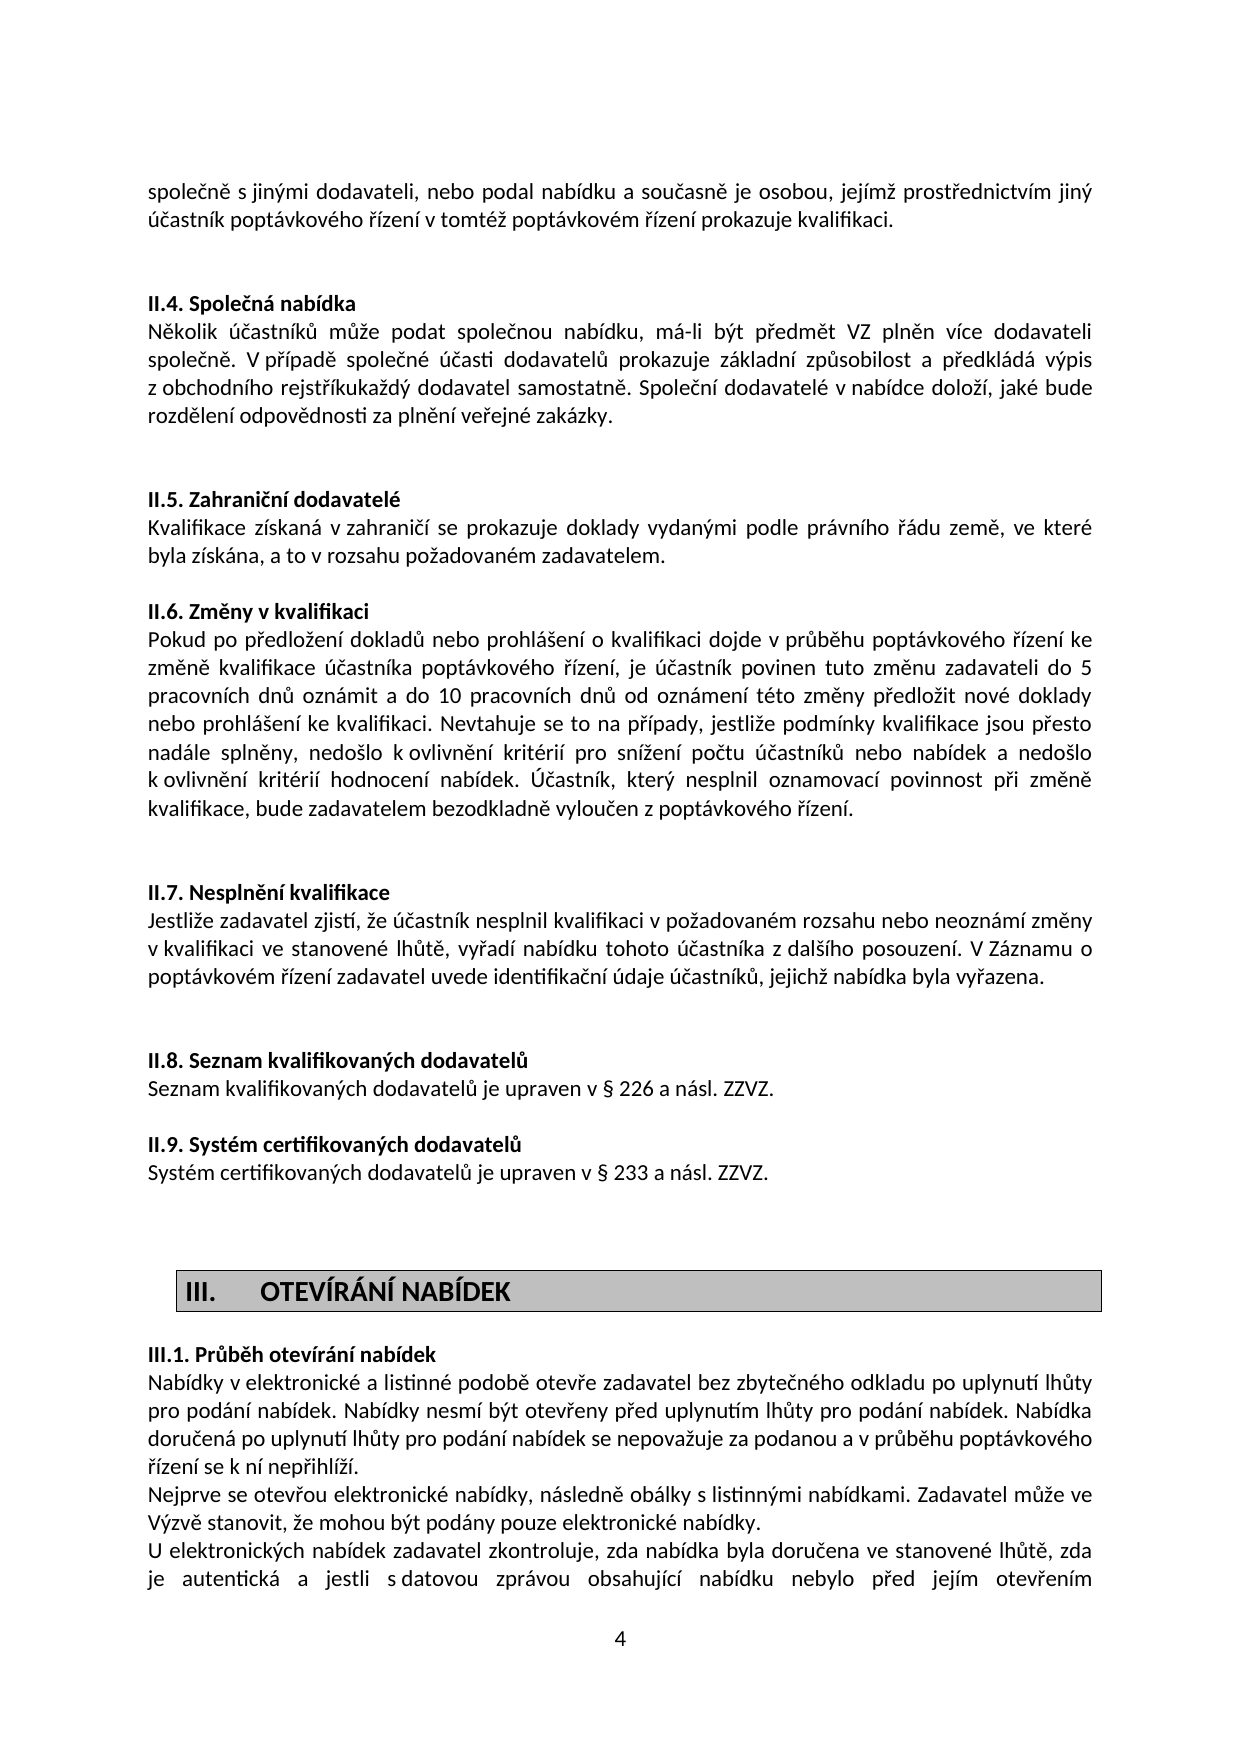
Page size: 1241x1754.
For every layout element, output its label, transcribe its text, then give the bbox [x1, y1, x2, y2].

text Nejprve se otevřou elektronické nabídky, následně obálky s listinnými nabídkami. Zadavatel může ve Výzvě stanovit, že mohou být podány pouze elektronické nabídky. [148, 1480, 1092, 1536]
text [148, 1536, 1092, 1592]
text II.9. Systém certifikovaných dodavatelů [148, 1130, 1092, 1158]
text Systém certifikovaných dodavatelů je upraven v § 233 a násl. ZZVZ. [148, 1158, 1092, 1186]
text Několik účastníků může podat společnou nabídku, má-li být předmět VZ plněn více dodavateli společně. V případě společné účasti dodavatelů prokazuje základní způsobilost a předkládá výpis z obchodního rejstříkukaždý dodavatel samostatně. Společní dodavatelé v nabídce doloží, jaké bude rozdělení odpovědnosti za plnění veřejné zakázky. [148, 317, 1092, 429]
text II.4. Společná nabídka [148, 289, 1092, 317]
text Kvalifikace získaná v zahraničí se prokazuje doklady vydanými podle právního řádu země, ve které byla získána, a to v rozsahu požadovaném zadavatelem. [148, 513, 1092, 569]
text Jestliže zadavatel zjistí, že účastník nesplnil kvalifikaci v požadovaném rozsahu nebo neoznámí změny v kvalifikaci ve stanovené lhůtě, vyřadí nabídku tohoto účastníka z dalšího posouzení. V Záznamu o poptávkovém řízení zadavatel uvede identifikační údaje účastníků, jejichž nabídka byla vyřazena. [148, 906, 1092, 990]
text Seznam kvalifikovaných dodavatelů je upraven v § 226 a násl. ZZVZ. [148, 1074, 1092, 1102]
text II.6. Změny v kvalifikaci [148, 597, 1092, 626]
text II.8. Seznam kvalifikovaných dodavatelů [148, 1046, 1092, 1074]
text II.5. Zahraniční dodavatelé [148, 485, 1092, 513]
text Pokud po předložení dokladů nebo prohlášení o kvalifikaci dojde v průběhu poptávkového řízení ke změně kvalifikace účastníka poptávkového řízení, je účastník povinen tuto změnu zadavateli do 5 pracovních dnů oznámit a do 10 pracovních dnů od oznámení této změny předložit nové doklady nebo prohlášení ke kvalifikaci. Nevtahuje se to na případy, jestliže podmínky kvalifikace jsou přesto nadále splněny, nedošlo k ovlivnění kritérií pro snížení počtu účastníků nebo nabídek a nedošlo k ovlivnění kritérií hodnocení nabídek. Účastník, který nesplnil oznamovací povinnost při změně kvalifikace, bude zadavatelem bezodkladně vyloučen z poptávkového řízení. [148, 626, 1092, 822]
list OTEVÍRÁNÍ NABÍDEK [177, 1271, 1101, 1311]
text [148, 177, 1092, 233]
text Nabídky v elektronické a listinné podobě otevře zadavatel bez zbytečného odkladu po uplynutí lhůty pro podání nabídek. Nabídky nesmí být otevřeny před uplynutím lhůty pro podání nabídek. Nabídka doručená po uplynutí lhůty pro podání nabídek se nepovažuje za podanou a v průběhu poptávkového řízení se k ní nepřihlíží. [148, 1368, 1092, 1480]
text II.7. Nesplnění kvalifikace [148, 878, 1092, 906]
text III.1. Průběh otevírání nabídek [148, 1340, 1092, 1368]
